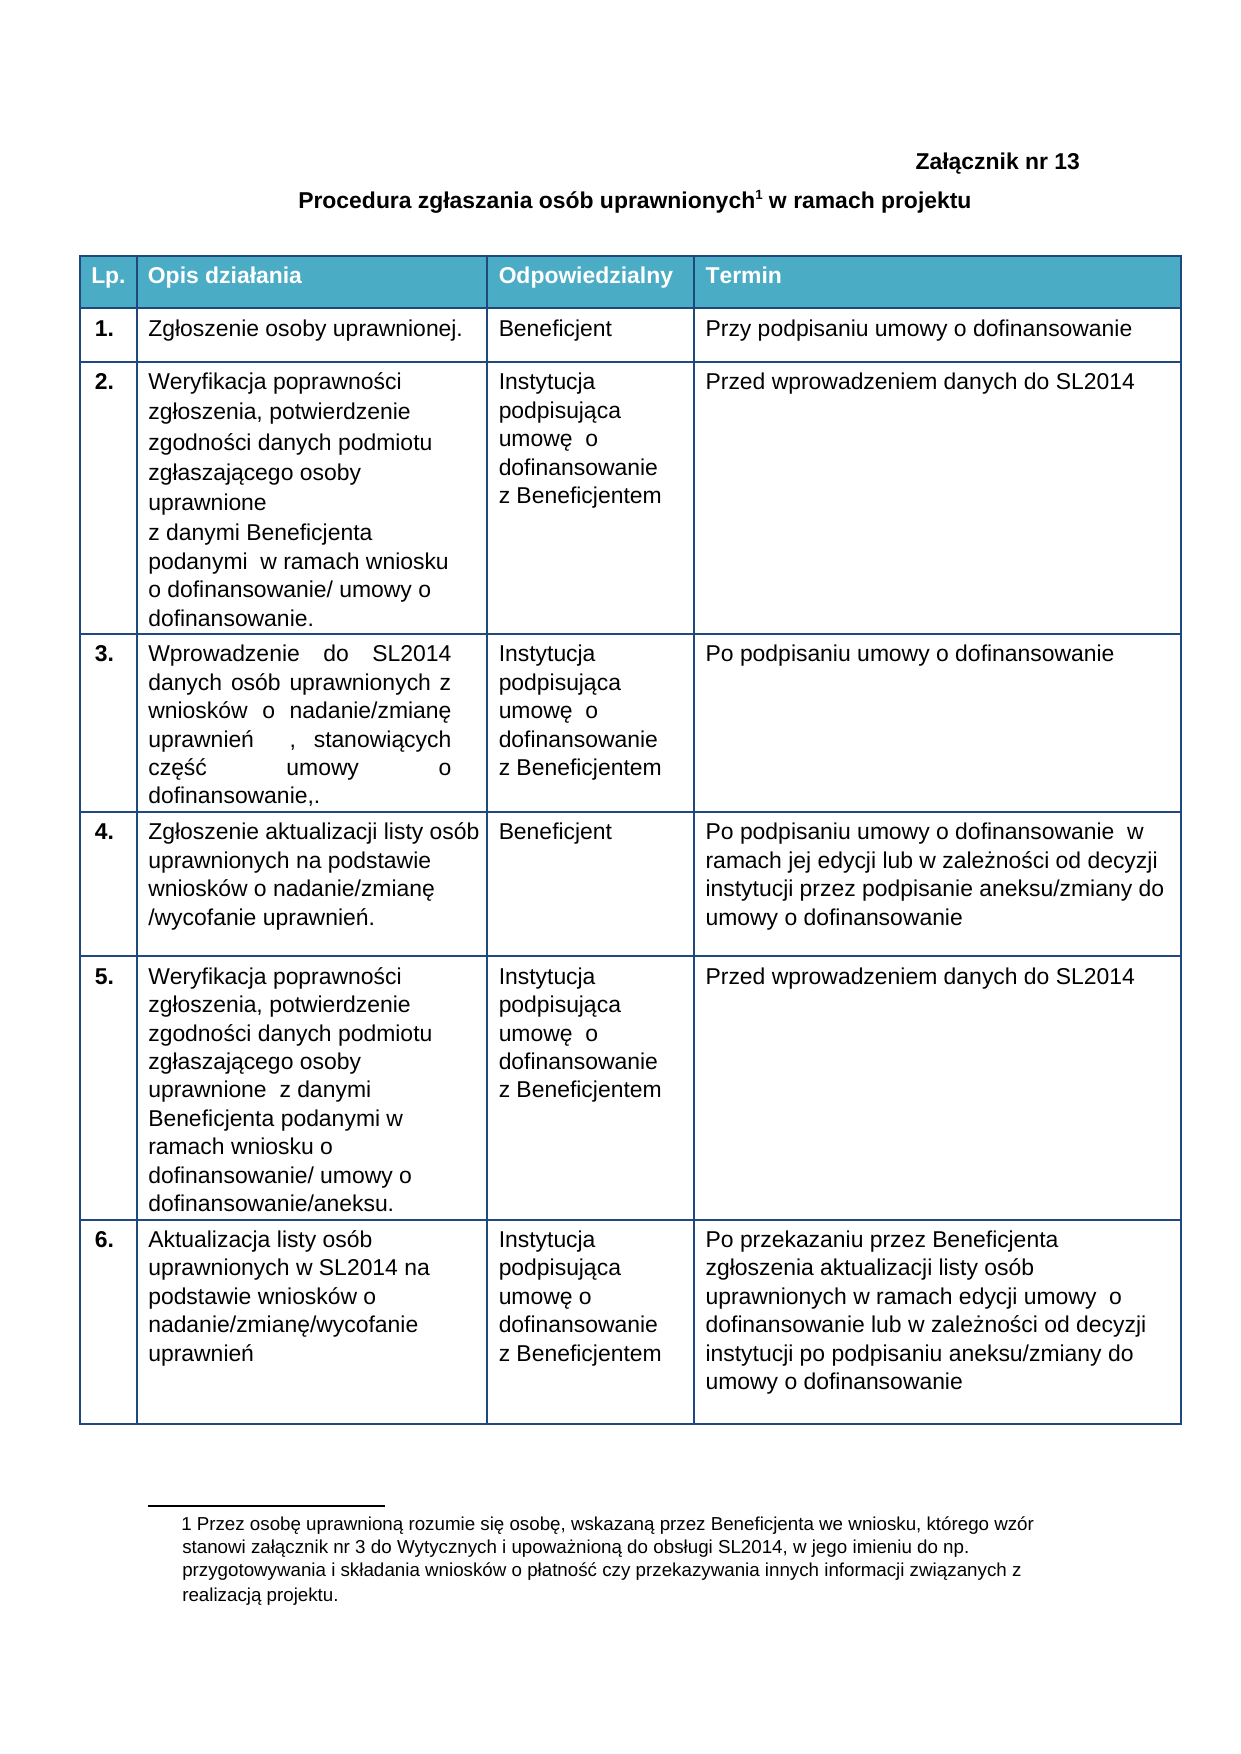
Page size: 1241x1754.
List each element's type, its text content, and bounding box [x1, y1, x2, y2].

subtitle Procedura zgłaszania osób uprawnionych w ramach projektu [182, 187, 1087, 213]
table_cell Aktualizacja listy osób uprawnionych w SL2014 na podstawie wniosków o nadanie/zmianę/wycofanie uprawnień [138, 1221, 486, 1423]
table_cell Przed wprowadzeniem danych do SL2014 [695, 957, 1180, 1218]
table_cell Instytucja podpisująca umowę o dofinansowanie z Beneficjentem [488, 363, 693, 633]
table_cell Beneficjent [488, 309, 693, 361]
table_cell Po podpisaniu umowy o dofinansowanie [695, 635, 1180, 811]
table_cell 6. [81, 1221, 136, 1423]
table_cell 4. [81, 813, 136, 955]
table_cell Zgłoszenie osoby uprawnionej. [138, 309, 486, 361]
table_cell 1. [81, 309, 136, 361]
table_cell Wprowadzenie do SL2014 danych osób uprawnionych z wniosków o nadanie/zmianę uprawnień , stanowiących część umowy o dofinansowanie,. [138, 635, 486, 811]
table_header Lp. [81, 257, 136, 307]
table_cell Po przekazaniu przez Beneficjenta zgłoszenia aktualizacji listy osób uprawnionych w ramach edycji umowy o dofinansowanie lub w zależności od decyzji instytucji po podpisaniu aneksu/zmiany do umowy o dofinansowanie [695, 1221, 1180, 1423]
table_cell Instytucja podpisująca umowę o dofinansowanie z Beneficjentem [488, 957, 693, 1218]
table_cell 5. [81, 957, 136, 1218]
table_cell Instytucja podpisująca umowę o dofinansowanie z Beneficjentem [488, 635, 693, 811]
table_cell Weryfikacja poprawności zgłoszenia, potwierdzenie zgodności danych podmiotu zgłaszającego osoby uprawnione z danymi Beneficjenta podanymi w ramach wniosku o dofinansowanie/ umowy o dofinansowanie/aneksu. [138, 957, 486, 1218]
table_cell 2. [81, 363, 136, 633]
subtitle Załącznik nr 13 [915, 148, 1087, 174]
table_header Opis działania [138, 257, 486, 307]
table_cell Przy podpisaniu umowy o dofinansowanie [695, 309, 1180, 361]
table_cell Przed wprowadzeniem danych do SL2014 [695, 363, 1180, 633]
table_header Termin [695, 257, 1180, 307]
table_cell Zgłoszenie aktualizacji listy osób uprawnionych na podstawie wniosków o nadanie/zmianę /wycofanie uprawnień. [138, 813, 486, 955]
table_cell Instytucja podpisująca umowę o dofinansowanie z Beneficjentem [488, 1221, 693, 1423]
table_cell Beneficjent [488, 813, 693, 955]
table_cell Po podpisaniu umowy o dofinansowanie w ramach jej edycji lub w zależności od decyzji instytucji przez podpisanie aneksu/zmiany do umowy o dofinansowanie [695, 813, 1180, 955]
table_header Odpowiedzialny [488, 257, 693, 307]
table_cell 3. [81, 635, 136, 811]
table_cell Weryfikacja poprawności zgłoszenia, potwierdzenie zgodności danych podmiotu zgłaszającego osoby uprawnione z danymi Beneficjenta podanymi w ramach wniosku o dofinansowanie/ umowy o dofinansowanie. [138, 363, 486, 633]
